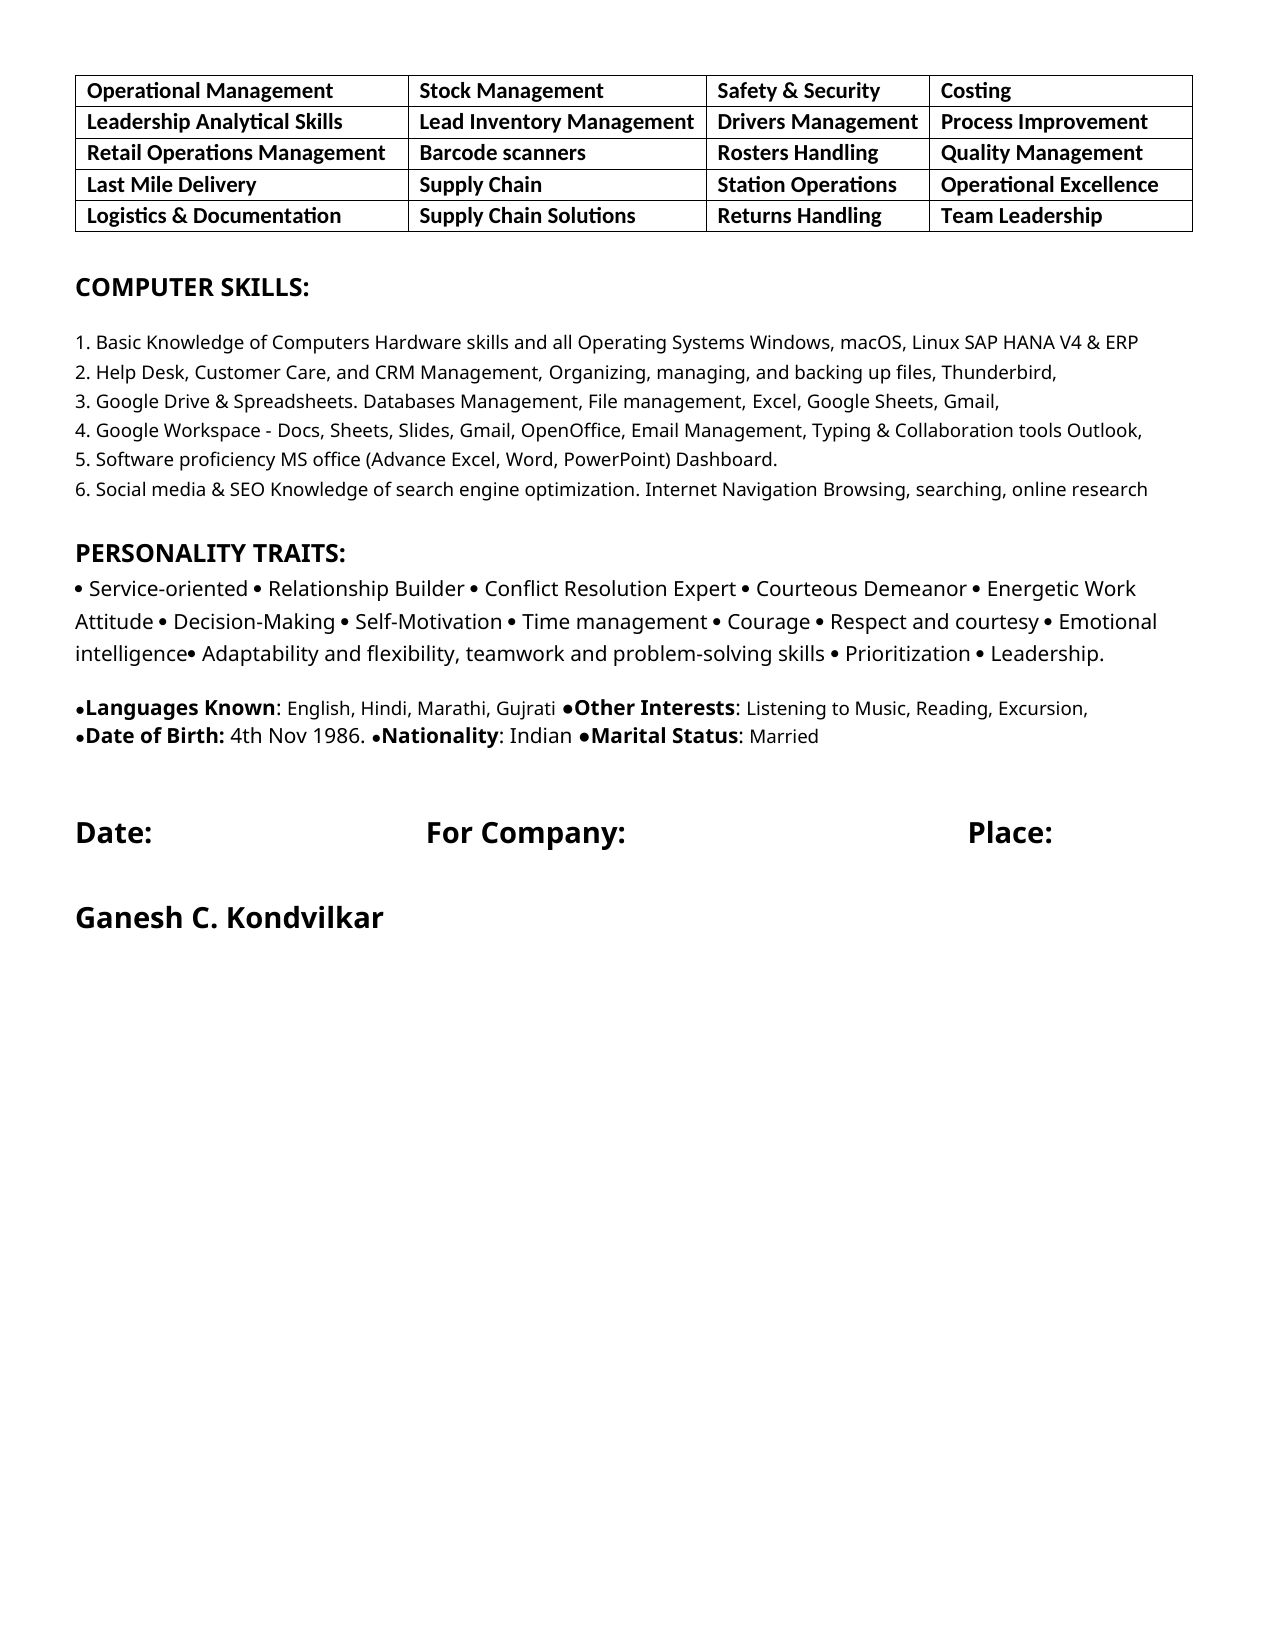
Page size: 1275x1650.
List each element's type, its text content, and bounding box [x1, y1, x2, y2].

table_cell Operational Excellence [930, 170, 1192, 200]
text ●Date of Birth: 4th Nov 1986. ●Nationality: Indian ●Marital Status: Married [75, 721, 1200, 750]
table_cell Team Leadership [930, 201, 1192, 231]
table_cell Returns Handling [707, 201, 929, 231]
text ●Languages Known: English, Hindi, Marathi, Gujrati ●Other Interests: Listening to Music, Reading, Excursion, [75, 693, 1200, 721]
table_cell Last Mile Delivery [76, 170, 408, 200]
table_cell Supply Chain Solutions [409, 201, 706, 231]
table_cell Leadership Analytical Skills [76, 107, 408, 137]
table_cell Costing [930, 76, 1192, 106]
table_cell Station Operations [707, 170, 929, 200]
table_cell Rosters Handling [707, 139, 929, 169]
table_cell Supply Chain [409, 170, 706, 200]
text Ganesh C. Kondvilkar [75, 852, 1200, 937]
text Date: For Company: Place: [75, 778, 1200, 852]
table_cell Stock Management [409, 76, 706, 106]
table_cell Operational Management [76, 76, 408, 106]
text 1. Basic Knowledge of Computers Hardware skills and all Operating Systems Windows, macOS, Linux SAP HANA V4 & ERP 2. Help Desk, Customer Care, and CRM Management, Organizing, managing, and backing up files, Thunderbird, 3. Google Drive & Spreadsheets. Databases Management, File management, Excel, Google Sheets, Gmail, 4. Google Workspace - Docs, Sheets, Slides, Gmail, OpenOffice, Email Management, Typing & Collaboration tools Outlook, 5. Software proficiency MS office (Advance Excel, Word, PowerPoint) Dashboard. 6. Social media & SEO Knowledge of search engine optimization. Internet Navigation Browsing, searching, online research PERSONALITY TRAITS: Service-oriented Relationship Builder Conflict Resolution Expert Courteous Demeanor Energetic Work Attitude Decision-Making Self-Motivation Time management Courage Respect and courtesy Emotional intelligence Adaptability and flexibility, teamwork and problem-solving skills Prioritization Leadership. [75, 330, 1200, 668]
table_cell Barcode scanners [409, 139, 706, 169]
table_cell Drivers Management [707, 107, 929, 137]
table_cell Safety & Security [707, 76, 929, 106]
text COMPUTER SKILLS: [75, 270, 1200, 304]
table_cell Retail Operations Management [76, 139, 408, 169]
table_cell Lead Inventory Management [409, 107, 706, 137]
table_cell Logistics & Documentation [76, 201, 408, 231]
table_cell Process Improvement [930, 107, 1192, 137]
table_cell Quality Management [930, 139, 1192, 169]
